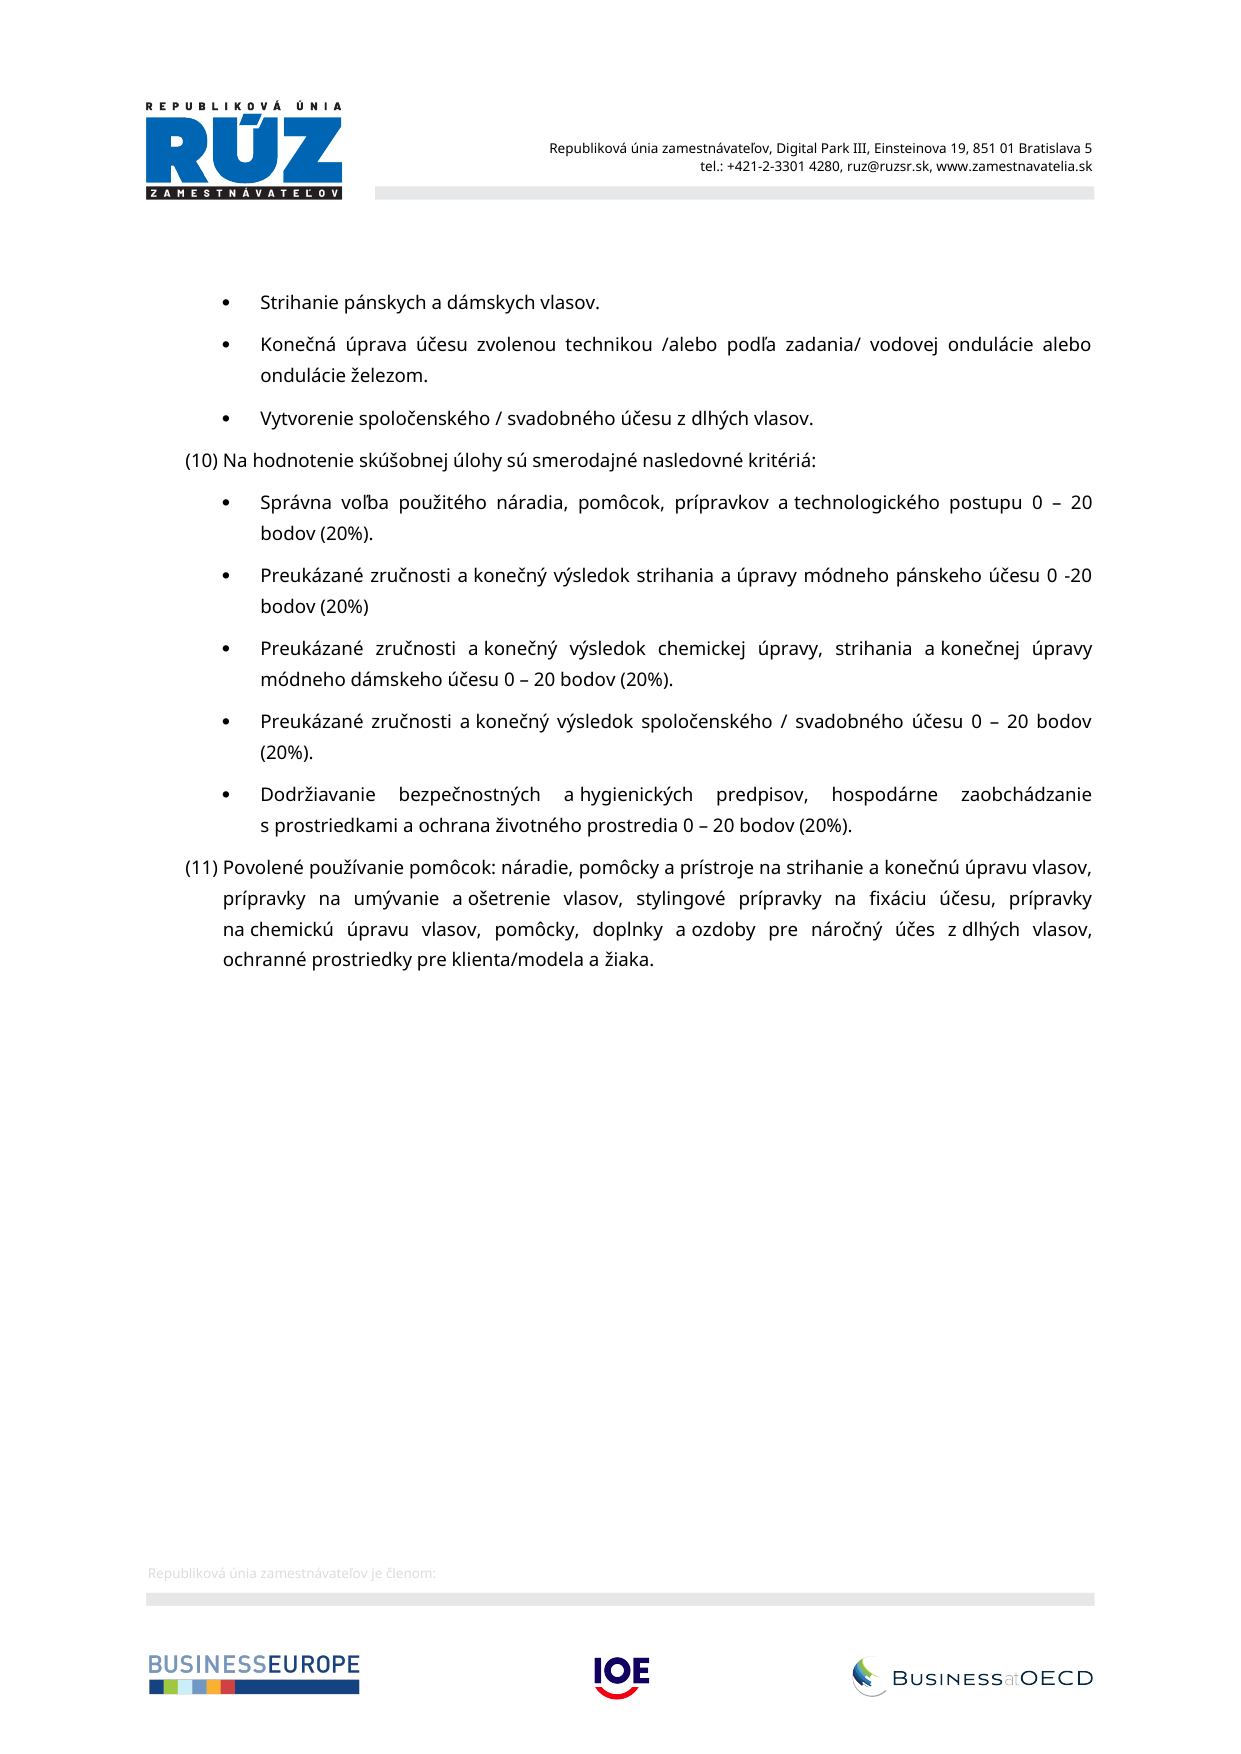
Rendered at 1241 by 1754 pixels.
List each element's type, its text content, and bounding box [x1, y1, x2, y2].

list Správna voľba použitého náradia, pomôcok, prípravkov a technologického postupu 0 – 20 bodov (20%). [223, 489, 1092, 546]
list Preukázané zručnosti a konečný výsledok strihania a úpravy módneho pánskeho účesu 0 -20 bodov (20%) [223, 563, 1092, 619]
list Preukázané zručnosti a konečný výsledok spoločenského / svadobného účesu 0 – 20 bodov (20%). [223, 709, 1092, 765]
list Povolené používanie pomôcok: náradie, pomôcky a prístroje na strihanie a konečnú úpravu vlasov, prípravky na umývanie a ošetrenie vlasov, stylingové prípravky na fixáciu účesu, prípravky na chemickú úpravu vlasov, pomôcky, doplnky a ozdoby pre náročný účes z dlhých vlasov, ochranné prostriedky pre klienta/modela a žiaka. [185, 855, 1092, 972]
picture [0, 1499, 1241, 1754]
list Strihanie pánskych a dámskych vlasov. [223, 289, 1092, 315]
list Na hodnotenie skúšobnej úlohy sú smerodajné nasledovné kritériá: [185, 447, 1092, 473]
list Vytvorenie spoločenského / svadobného účesu z dlhých vlasov. [223, 405, 1092, 430]
picture [0, 0, 1241, 291]
list Dodržiavanie bezpečnostných a hygienických predpisov, hospodárne zaobchádzanie s prostriedkami a ochrana životného prostredia 0 – 20 bodov (20%). [223, 782, 1092, 838]
list Preukázané zručnosti a konečný výsledok chemickej úpravy, strihania a konečnej úpravy módneho dámskeho účesu 0 – 20 bodov (20%). [223, 636, 1092, 692]
list Konečná úprava účesu zvolenou technikou /alebo podľa zadania/ vodovej ondulácie alebo ondulácie železom. [223, 332, 1092, 388]
